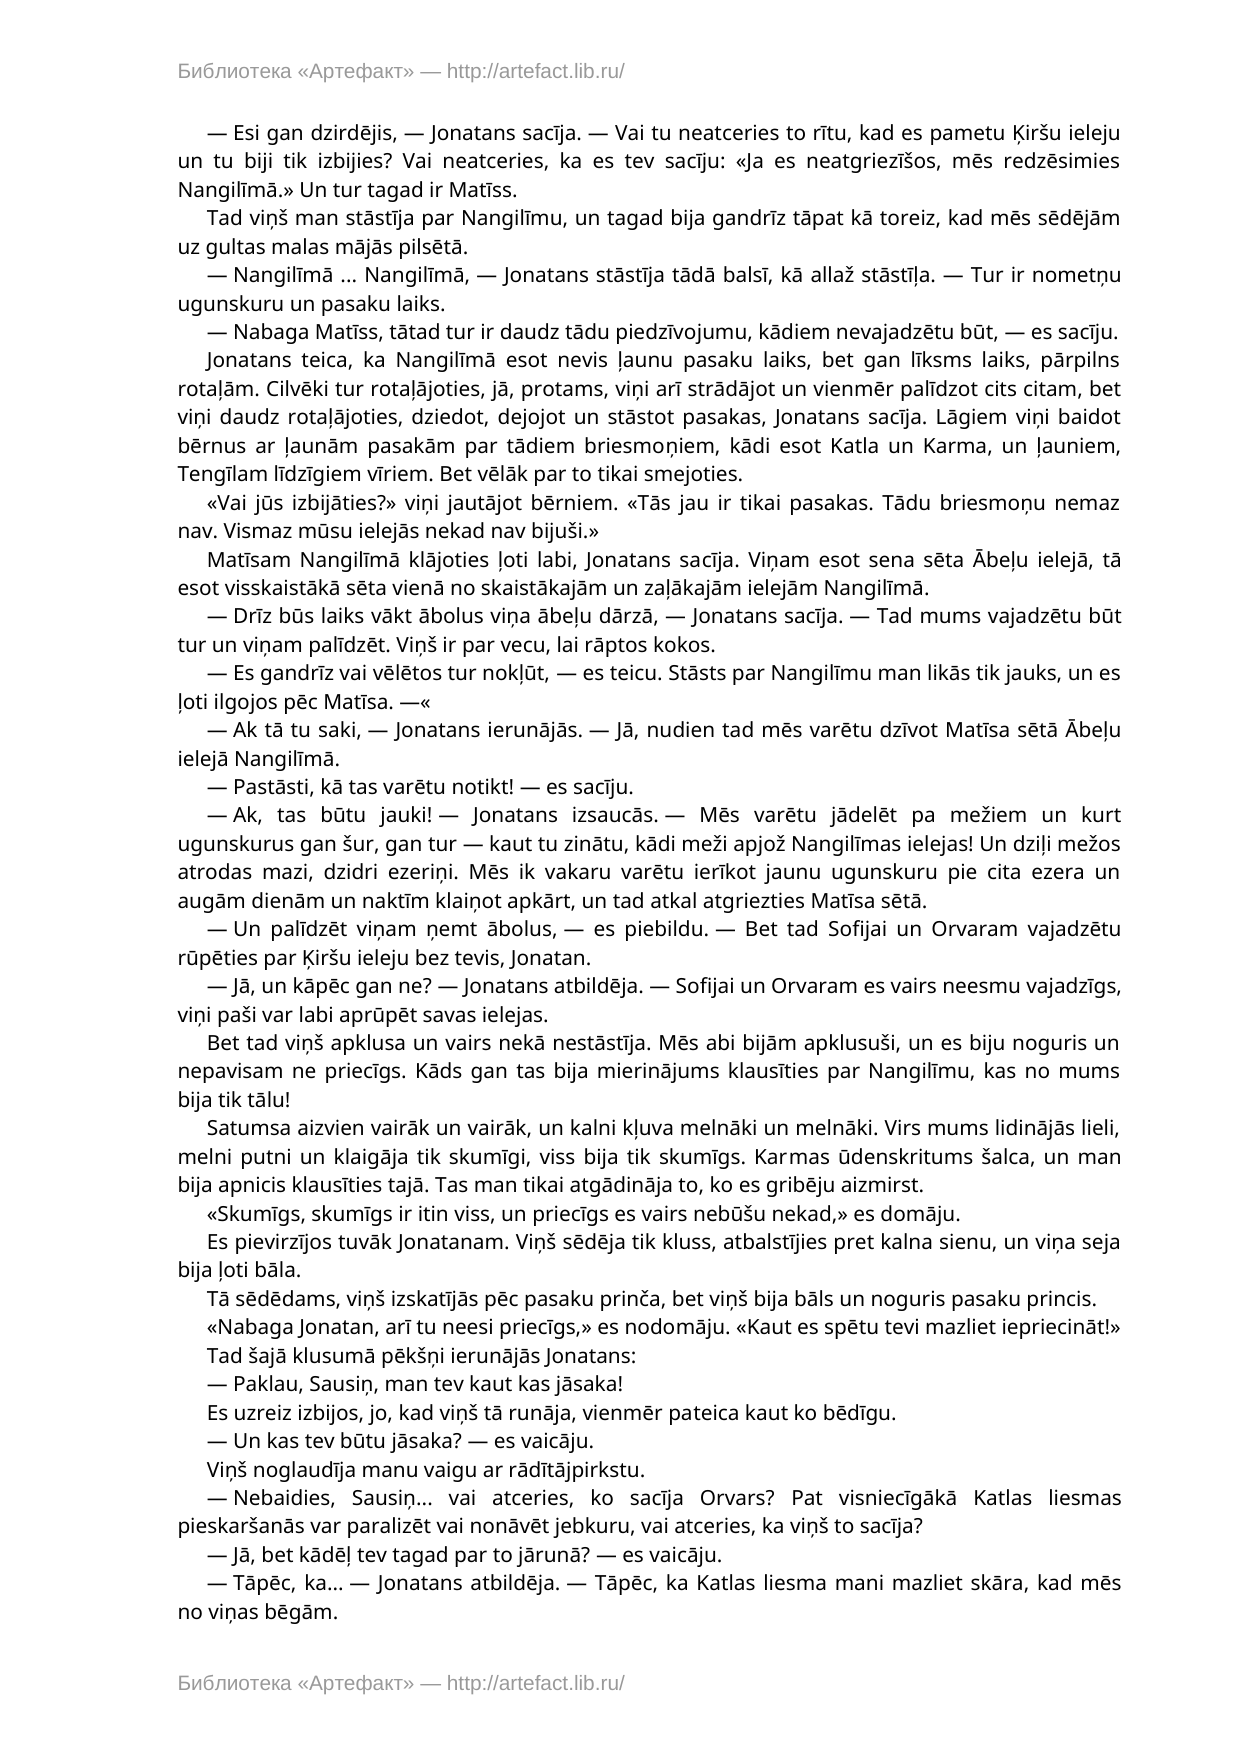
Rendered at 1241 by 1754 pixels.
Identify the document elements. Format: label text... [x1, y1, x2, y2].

text Tā sēdēdams, viņš izskatījās pēc pasaku prinča, bet viņš bija bāls un noguris pasaku princis. [177, 1284, 1122, 1312]
text «Vai jūs izbijāties?» viņi jautājot bērniem. «Tās jau ir tikai pasakas. Tādu briesmoņu nemaz nav. Vismaz mūsu ielejās nekad nav bijuši.» [177, 488, 1122, 545]
text — Esi gan dzirdējis, — Jonatans sacīja. — Vai tu neatceries to rītu, kad es pametu Ķiršu ieleju un tu biji tik izbijies? Vai neatceries, ka es tev sacīju: «Ja es neatgriezīšos, mēs redzēsimies Nangilīmā.» Un tur tagad ir Matīss. [177, 118, 1122, 203]
text — Tāpēc, ka... — Jonatans atbildēja. — Tāpēc, ka Katlas liesma mani mazliet skāra, kad mēs no viņas bēgām. [177, 1568, 1122, 1625]
text — Nabaga Matīss, tātad tur ir daudz tādu piedzīvojumu, kādiem nevajadzētu būt, — es sacīju. [177, 317, 1122, 346]
text Es uzreiz izbijos, jo, kad viņš tā runāja, vienmēr pateica kaut ko bēdīgu. [177, 1398, 1122, 1426]
text — Ak, tas būtu jauki! — Jonatans izsaucās. — Mēs varētu jādelēt pa mežiem un kurt ugunskurus gan šur, gan tur — kaut tu zinātu, kādi meži apjož Nangilīmas ielejas! Un dziļi mežos atrodas mazi, dzidri ezeriņi. Mēs ik vakaru varētu ierīkot jaunu ugunskuru pie cita ezera un augām dienām un naktīm klaiņot apkārt, un tad atkal atgriezties Matīsa sētā. [177, 801, 1122, 914]
text Viņš noglaudīja manu vaigu ar rādītājpirkstu. [177, 1455, 1122, 1483]
text Satumsa aizvien vairāk un vairāk, un kalni kļuva melnāki un melnāki. Virs mums lidinājās lieli, melni putni un klaigāja tik skumīgi, viss bija tik skumīgs. Karmas ūdenskritums šalca, un man bija apnicis klausīties tajā. Tas man tikai atgādināja to, ko es gribēju aizmirst. [177, 1113, 1122, 1199]
text Bet tad viņš apklusa un vairs nekā nestāstīja. Mēs abi bijām apklusuši, un es biju noguris un nepavisam ne priecīgs. Kāds gan tas bija mierinājums klausīties par Nangilīmu, kas no mums bija tik tālu! [177, 1028, 1122, 1113]
text — Un kas tev būtu jāsaka? — es vaicāju. [177, 1426, 1122, 1455]
text Tad šajā klusumā pēkšņi ierunājās Jonatans: [177, 1341, 1122, 1369]
text — Pastāsti, kā tas varētu notikt! — es sacīju. [177, 772, 1122, 801]
text — Jā, un kāpēc gan ne? — Jonatans atbildēja. — Sofijai un Orvaram es vairs neesmu vajadzīgs, viņi paši var labi aprūpēt savas ielejas. [177, 971, 1122, 1028]
text «Skumīgs, skumīgs ir itin viss, un priecīgs es vairs nebūšu nekad,» es domāju. [177, 1199, 1122, 1227]
text Es pievirzījos tuvāk Jonatanam. Viņš sēdēja tik kluss, atbalstījies pret kalna sienu, un viņa seja bija ļoti bāla. [177, 1227, 1122, 1284]
text Matīsam Nangilīmā klājoties ļoti labi, Jonatans sacīja. Viņam esot sena sēta Ābeļu ielejā, tā esot visskaistākā sēta vienā no skaistākajām un zaļākajām ielejām Nangilīmā. [177, 545, 1122, 602]
text Tad viņš man stāstīja par Nangilīmu, un tagad bija gandrīz tāpat kā toreiz, kad mēs sēdējām uz gultas malas mājās pilsētā. [177, 203, 1122, 260]
text Jonatans teica, ka Nangilīmā esot nevis ļaunu pasaku laiks, bet gan līksms laiks, pārpilns rotaļām. Cilvēki tur rotaļājoties, jā, protams, viņi arī strādājot un vienmēr palīdzot cits citam, bet viņi daudz rotaļājoties, dziedot, dejojot un stāstot pasakas, Jonatans sacīja. Lāgiem viņi baidot bērnus ar ļaunām pasakām par tādiem briesmoņiem, kādi esot Katla un Karma, un ļauniem, Tengīlam līdzīgiem vīriem. Bet vēlāk par to tikai smejoties. [177, 346, 1122, 488]
text — Jā, bet kādēļ tev tagad par to jārunā? — es vaicāju. [177, 1540, 1122, 1568]
text — Es gandrīz vai vēlētos tur nokļūt, — es teicu. Stāsts par Nangilīmu man likās tik jauks, un es ļoti ilgojos pēc Matīsa. —« [177, 658, 1122, 715]
text — Nebaidies, Sausiņ... vai atceries, ko sacīja Orvars? Pat visniecīgākā Katlas liesmas pieskaršanās var paralizēt vai nonāvēt jebkuru, vai atceries, ka viņš to sacīja? [177, 1483, 1122, 1540]
text — Un palīdzēt viņam ņemt ābolus, — es piebildu. — Bet tad Sofijai un Orvaram vajadzētu rūpēties par Ķiršu ieleju bez tevis, Jonatan. [177, 914, 1122, 971]
text — Ak tā tu saki, — Jonatans ierunājās. — Jā, nudien tad mēs varētu dzīvot Matīsa sētā Ābeļu ielejā Nangilīmā. [177, 715, 1122, 772]
text — Drīz būs laiks vākt ābolus viņa ābeļu dārzā, — Jonatans sacīja. — Tad mums vajadzētu būt tur un viņam palīdzēt. Viņš ir par vecu, lai rāptos kokos. [177, 602, 1122, 658]
text «Nabaga Jonatan, arī tu neesi priecīgs,» es nodomāju. «Kaut es spētu tevi mazliet iepriecināt!» [177, 1312, 1122, 1341]
text — Nangilīmā ... Nangilīmā, — Jonatans stāstīja tādā balsī, kā allaž stāstīļa. — Tur ir nometņu ugunskuru un pasaku laiks. [177, 260, 1122, 317]
text — Paklau, Sausiņ, man tev kaut kas jāsaka! [177, 1369, 1122, 1398]
